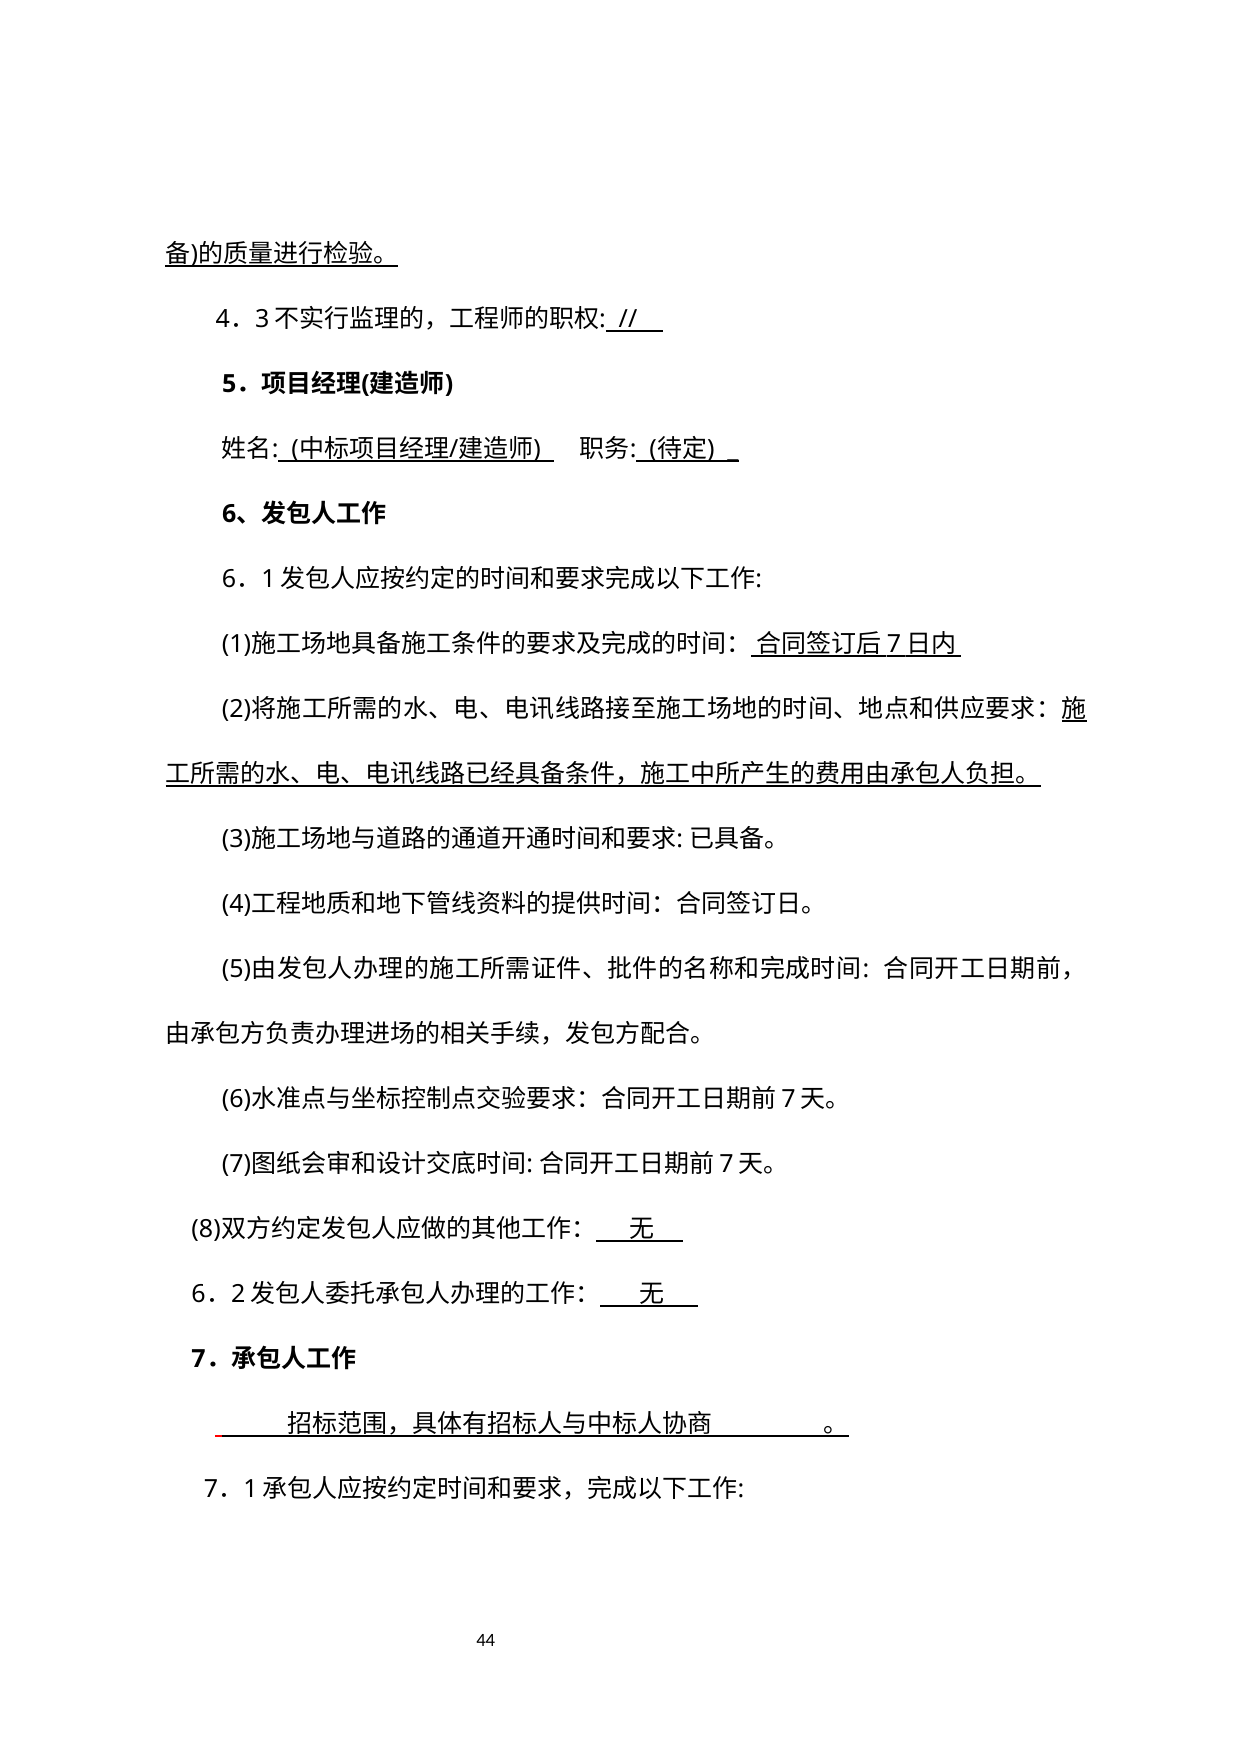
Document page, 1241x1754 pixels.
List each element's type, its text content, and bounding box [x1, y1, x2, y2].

text 7．1承包人应按约定时间和要求，完成以下工作: [184, 1454, 1087, 1519]
text 6．1发包人应按约定的时间和要求完成以下工作: [165, 544, 1087, 609]
text 4．3不实行监理的，工程师的职权: // [165, 284, 1087, 349]
text 6、发包人工作 [165, 479, 1087, 544]
text 招标范围，具体有招标人与中标人协商 。 [165, 1389, 1087, 1454]
text 6．2发包人委托承包人办理的工作： 无 [165, 1259, 1087, 1324]
text 7．承包人工作 [165, 1324, 1087, 1389]
text 姓名: (中标项目经理/建造师) 职务: (待定) _ [165, 414, 1087, 479]
text (8)双方约定发包人应做的其他工作： 无 [165, 1194, 1087, 1259]
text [165, 219, 1087, 284]
text (6)水准点与坐标控制点交验要求：合同开工日期前7天。 [165, 1064, 1087, 1129]
text (4)工程地质和地下管线资料的提供时间：合同签订日。 [165, 869, 1087, 934]
text (1)施工场地具备施工条件的要求及完成的时间： 合同签订后7日内 [165, 609, 1087, 674]
text (3)施工场地与道路的通道开通时间和要求: 已具备。 [165, 804, 1087, 869]
text (7)图纸会审和设计交底时间: 合同开工日期前7天。 [165, 1129, 1087, 1194]
text (5)由发包人办理的施工所需证件、批件的名称和完成时间: 合同开工日期前，由承包方负责办理进场的相关手续，发包方配合。 [165, 934, 1087, 1064]
text (2)将施工所需的水、电、电讯线路接至施工场地的时间、地点和供应要求：施工所需的水、电、电讯线路已经具备条件，施工中所产生的费用由承包人负担。 [165, 674, 1087, 804]
text 5．项目经理(建造师) [165, 349, 1087, 414]
